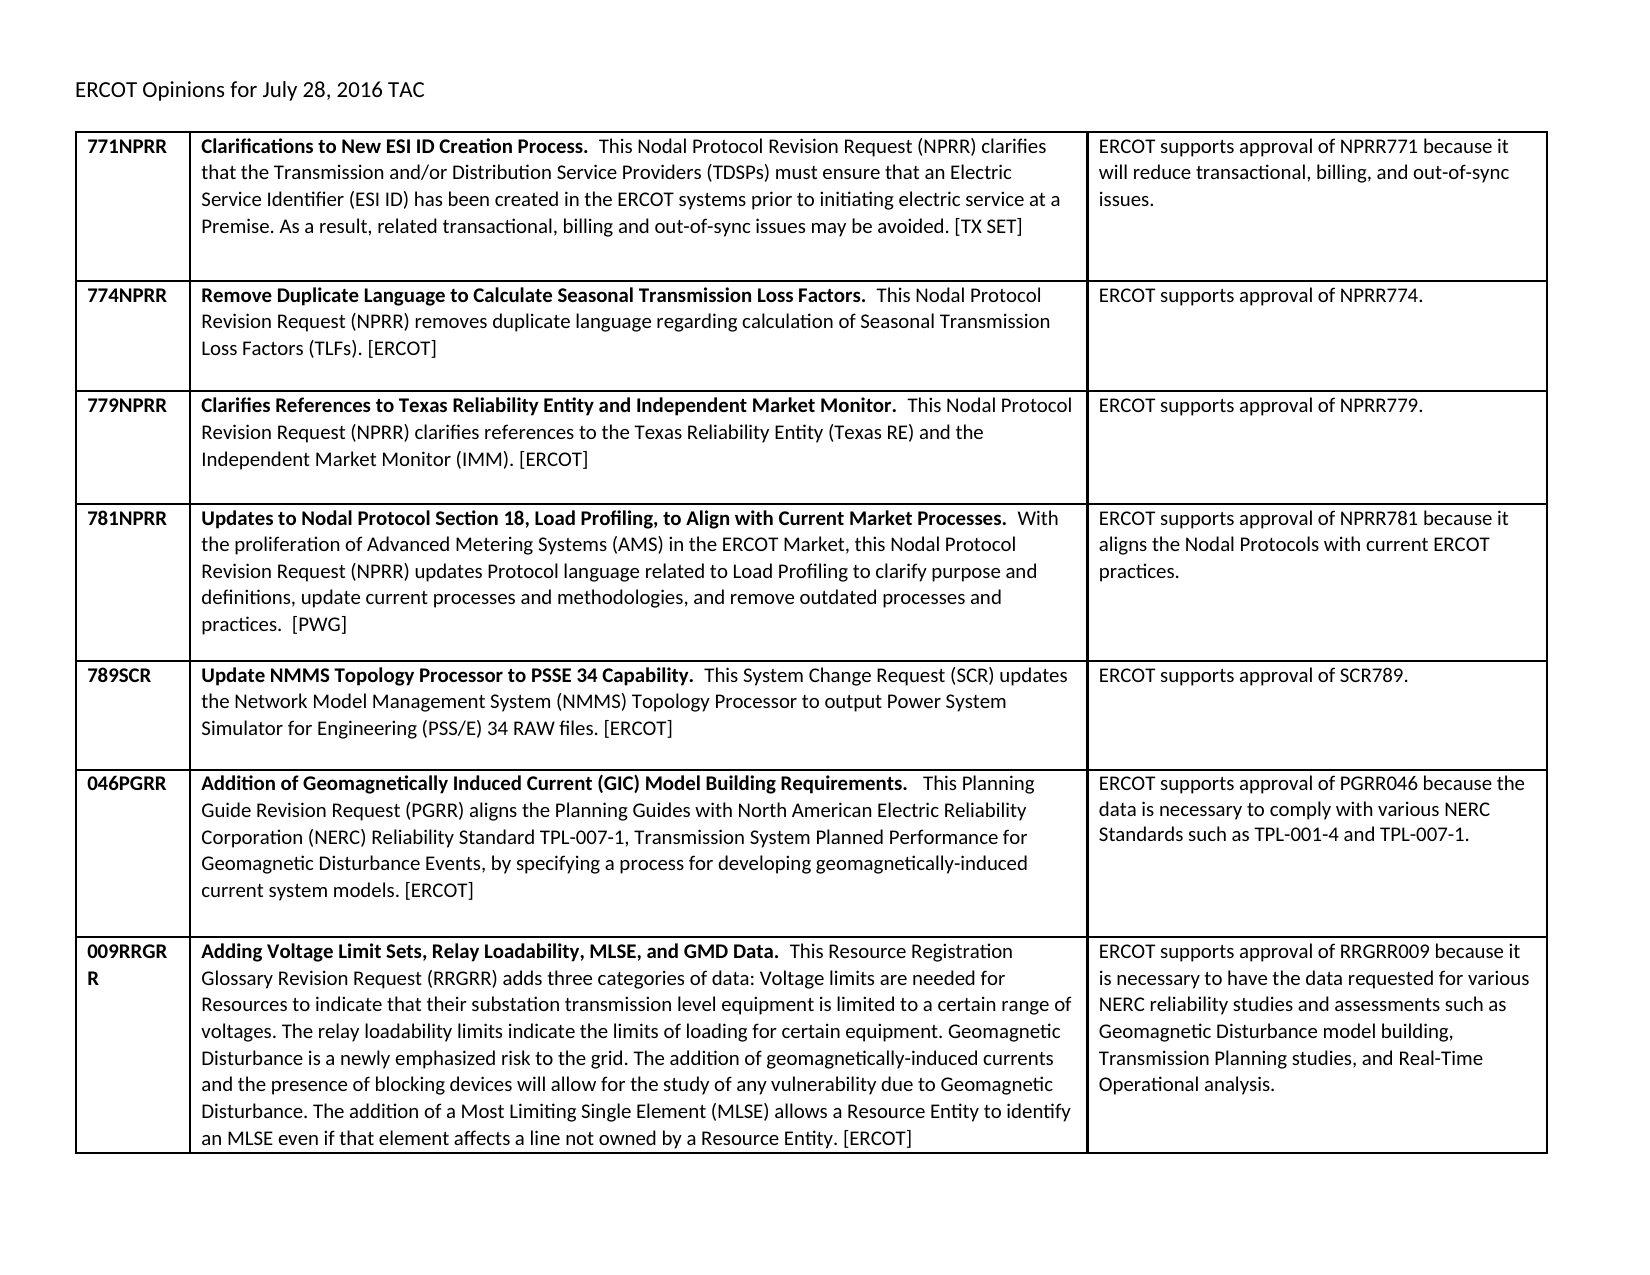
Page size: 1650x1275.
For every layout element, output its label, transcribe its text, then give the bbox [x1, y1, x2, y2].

table_cell Addition of Geomagnetically Induced Current (GIC) Model Building Requirements. This Planning Guide Revision Request (PGRR) aligns the Planning Guides with North American Electric Reliability Corporation (NERC) Reliability Standard TPL-007-1, Transmission System Planned Performance for Geomagnetic Disturbance Events, by specifying a process for developing geomagnetically-induced current system models. [ERCOT] [191, 771, 1086, 936]
table_cell Adding Voltage Limit Sets, Relay Loadability, MLSE, and GMD Data. This Resource Registration Glossary Revision Request (RRGRR) adds three categories of data: Voltage limits are needed for Resources to indicate that their substation transmission level equipment is limited to a certain range of voltages. The relay loadability limits indicate the limits of loading for certain equipment. Geomagnetic Disturbance is a newly emphasized risk to the grid. The addition of geomagnetically-induced currents and the presence of blocking devices will allow for the study of any vulnerability due to Geomagnetic Disturbance. The addition of a Most Limiting Single Element (MLSE) allows a Resource Entity to identify an MLSE even if that element affects a line not owned by a Resource Entity. [ERCOT] [191, 938, 1086, 1152]
table_cell Updates to Nodal Protocol Section 18, Load Profiling, to Align with Current Market Processes. With the proliferation of Advanced Metering Systems (AMS) in the ERCOT Market, this Nodal Protocol Revision Request (NPRR) updates Protocol language related to Load Profiling to clarify purpose and definitions, update current processes and methodologies, and remove outdated processes and practices. [PWG] [191, 505, 1086, 660]
table_cell 789SCR [77, 662, 189, 768]
table_cell 779NPRR [77, 392, 189, 503]
table_cell Update NMMS Topology Processor to PSSE 34 Capability. This System Change Request (SCR) updates the Network Model Management System (NMMS) Topology Processor to output Power System Simulator for Engineering (PSS/E) 34 RAW files. [ERCOT] [191, 662, 1086, 768]
table_cell 781NPRR [77, 505, 189, 660]
table_cell ERCOT supports approval of RRGRR009 because it is necessary to have the data requested for various NERC reliability studies and assessments such as Geomagnetic Disturbance model building, Transmission Planning studies, and Real-Time Operational analysis. [1089, 938, 1546, 1152]
table_cell ERCOT supports approval of PGRR046 because the data is necessary to comply with various NERC Standards such as TPL-001-4 and TPL-007-1. [1089, 771, 1546, 936]
table_cell ERCOT supports approval of NPRR781 because it aligns the Nodal Protocols with current ERCOT practices. [1089, 505, 1546, 660]
table_cell 009RRGRR [77, 938, 189, 1152]
table_cell 771NPRR [77, 133, 189, 280]
table_cell 046PGRR [77, 771, 189, 936]
table_cell ERCOT supports approval of NPRR771 because it will reduce transactional, billing, and out-of-sync issues. [1089, 133, 1546, 280]
table_cell ERCOT supports approval of NPRR774. [1089, 282, 1546, 390]
table_cell ERCOT supports approval of SCR789. [1089, 662, 1546, 768]
table_cell Clarifies References to Texas Reliability Entity and Independent Market Monitor. This Nodal Protocol Revision Request (NPRR) clarifies references to the Texas Reliability Entity (Texas RE) and the Independent Market Monitor (IMM). [ERCOT] [191, 392, 1086, 503]
table_cell Remove Duplicate Language to Calculate Seasonal Transmission Loss Factors. This Nodal Protocol Revision Request (NPRR) removes duplicate language regarding calculation of Seasonal Transmission Loss Factors (TLFs). [ERCOT] [191, 282, 1086, 390]
table_cell Clarifications to New ESI ID Creation Process. This Nodal Protocol Revision Request (NPRR) clarifies that the Transmission and/or Distribution Service Providers (TDSPs) must ensure that an Electric Service Identifier (ESI ID) has been created in the ERCOT systems prior to initiating electric service at a Premise. As a result, related transactional, billing and out-of-sync issues may be avoided. [TX SET] [191, 133, 1086, 280]
table_cell 774NPRR [77, 282, 189, 390]
table_cell ERCOT supports approval of NPRR779. [1089, 392, 1546, 503]
